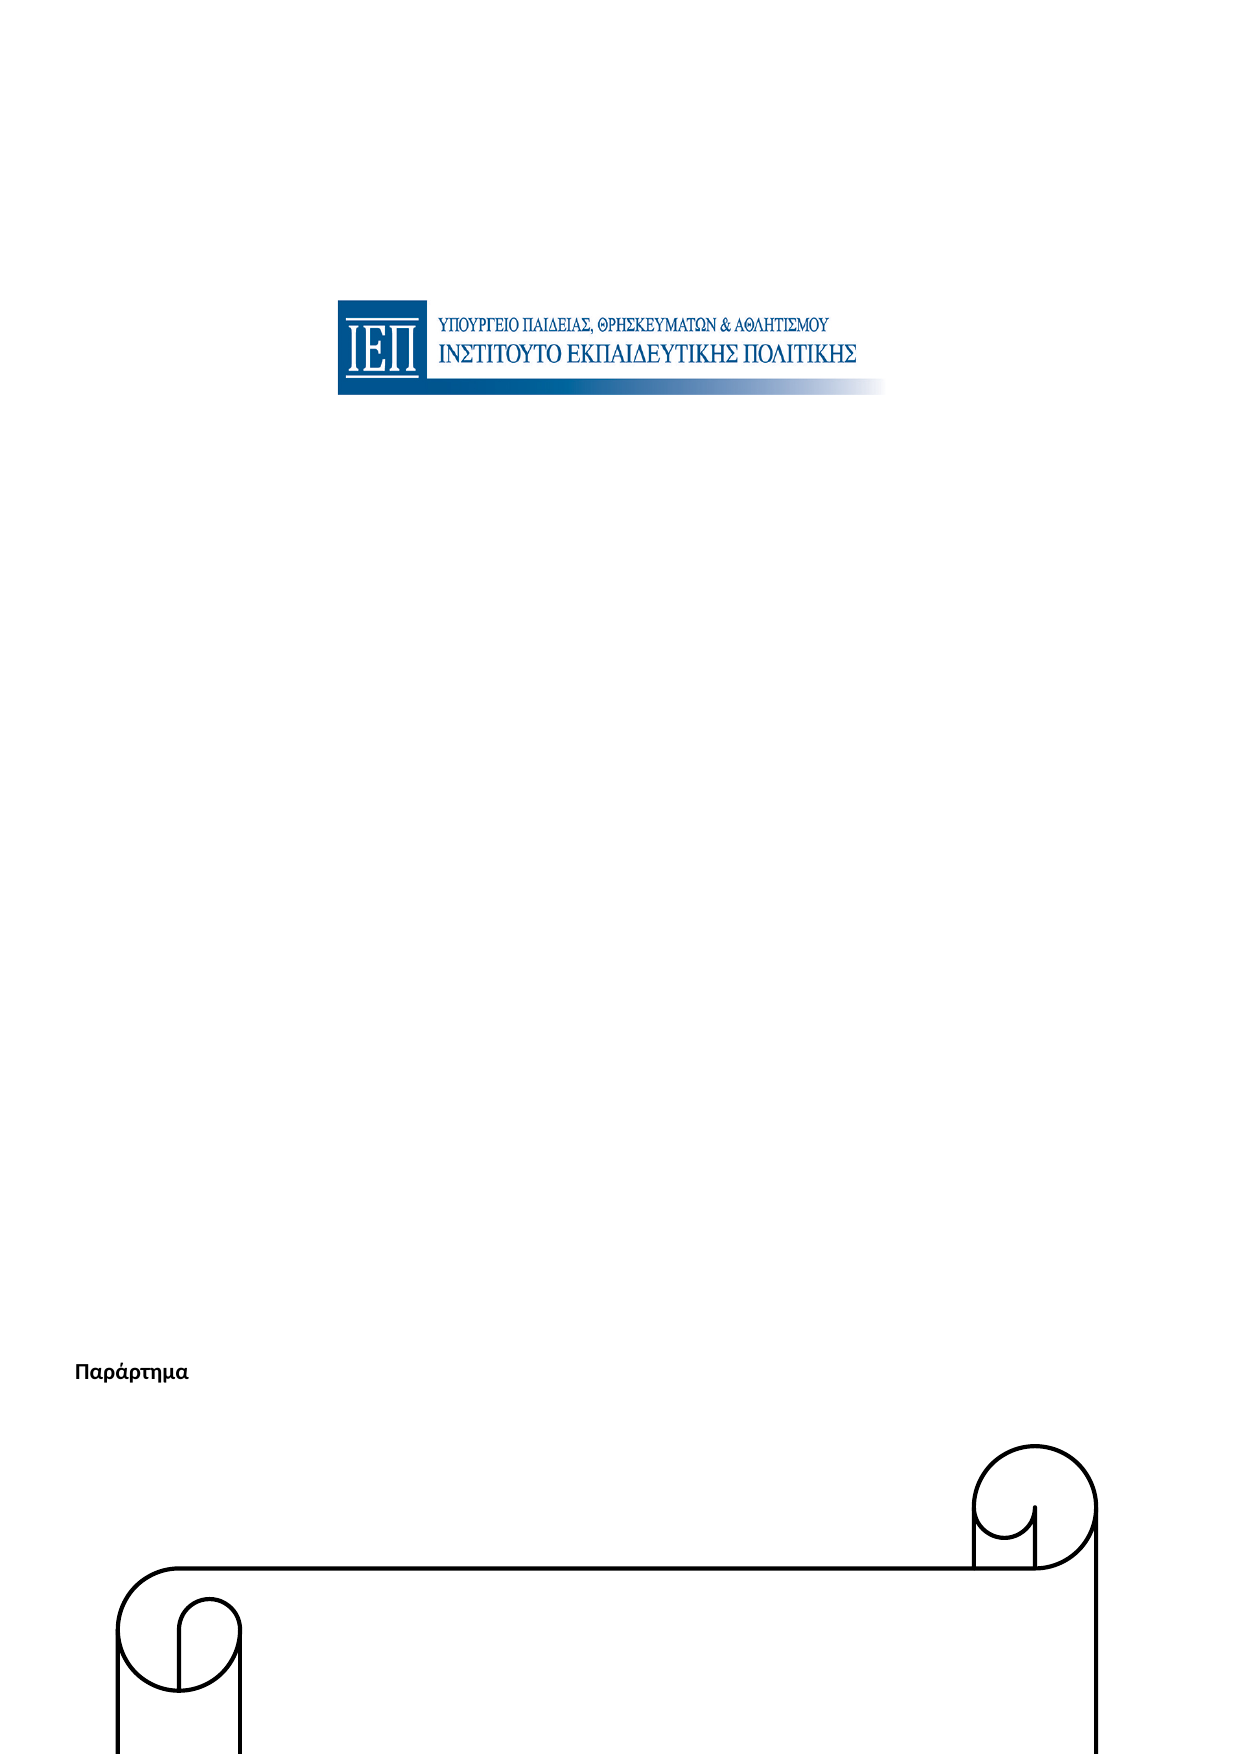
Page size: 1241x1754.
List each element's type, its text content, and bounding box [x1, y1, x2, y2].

text Παράρτημα [75, 1357, 1148, 1385]
picture [337, 300, 886, 395]
